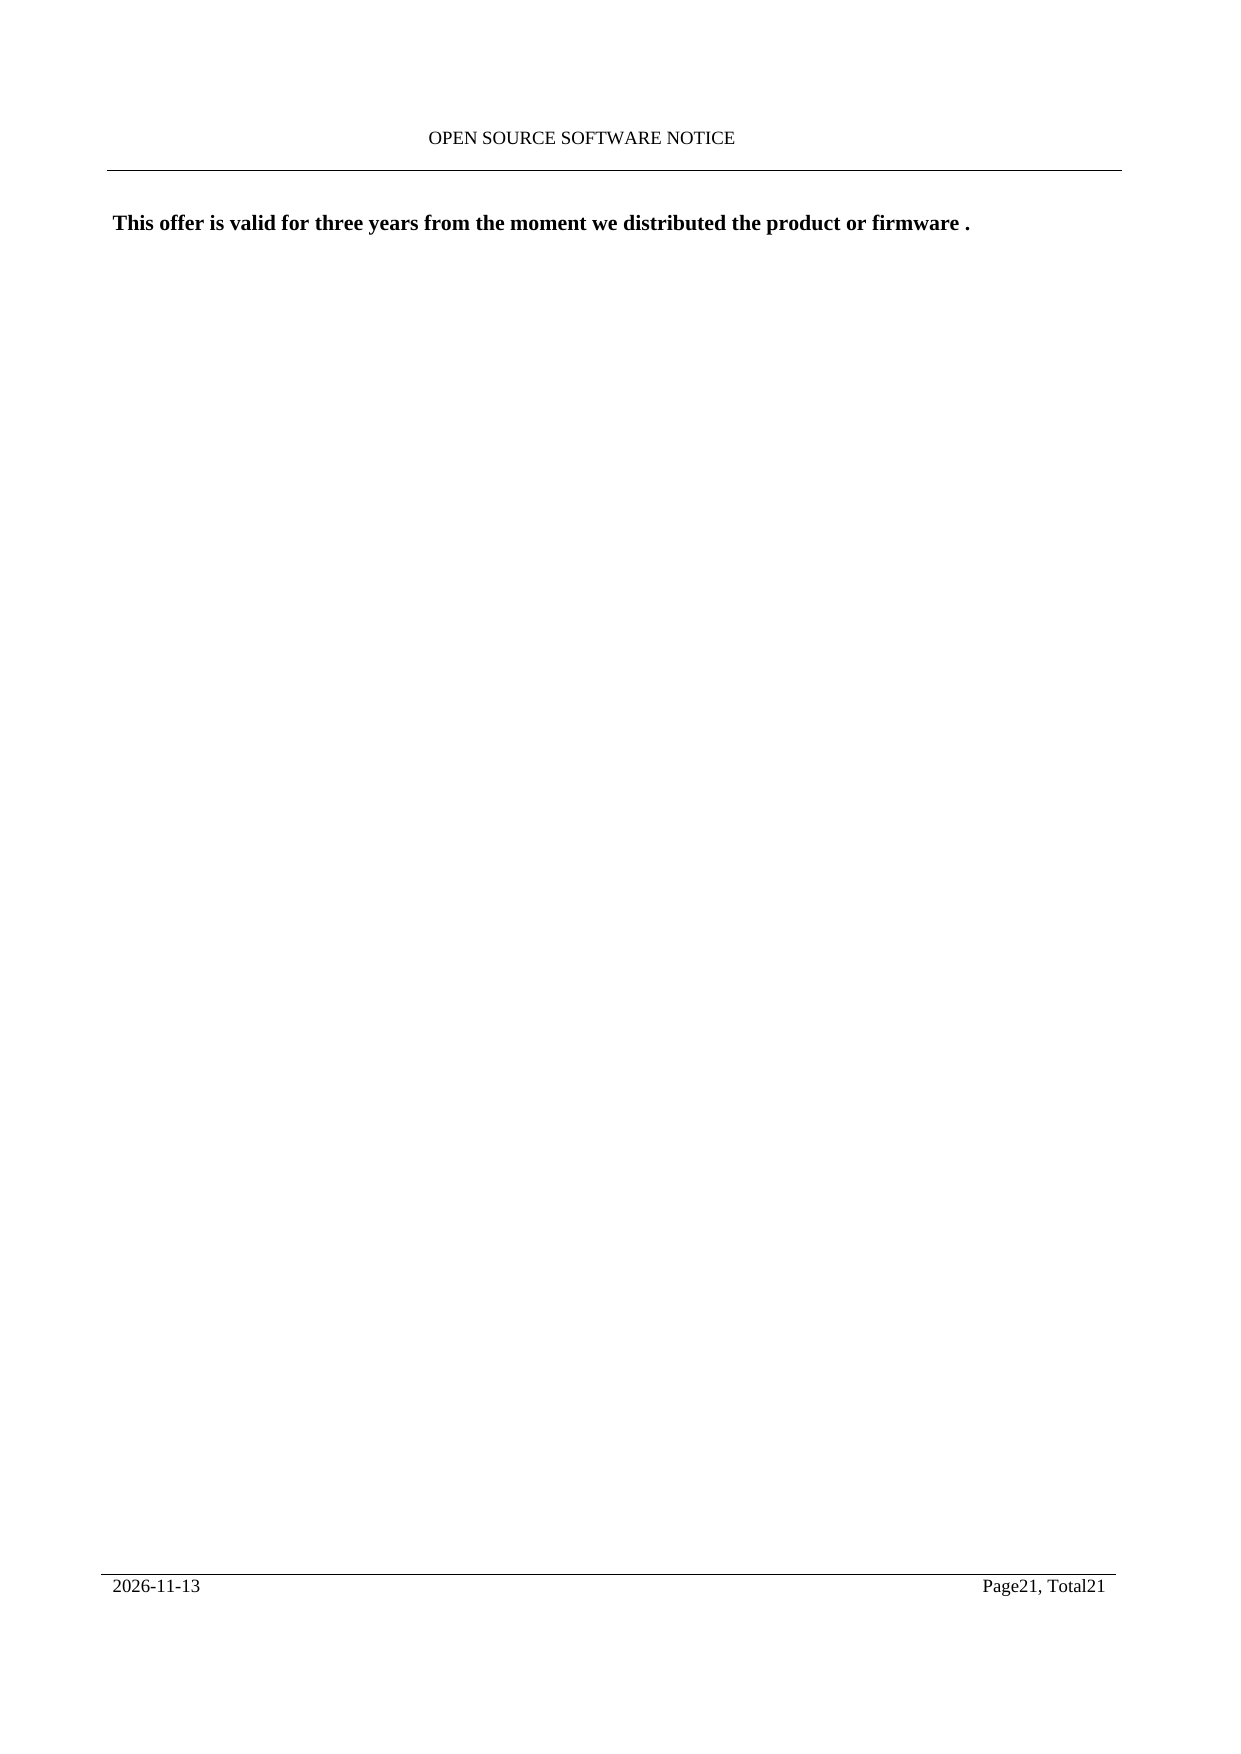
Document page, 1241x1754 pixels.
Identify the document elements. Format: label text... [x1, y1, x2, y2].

text This offer is valid for three years from the moment we distributed the product or firmware . [112, 206, 1128, 239]
